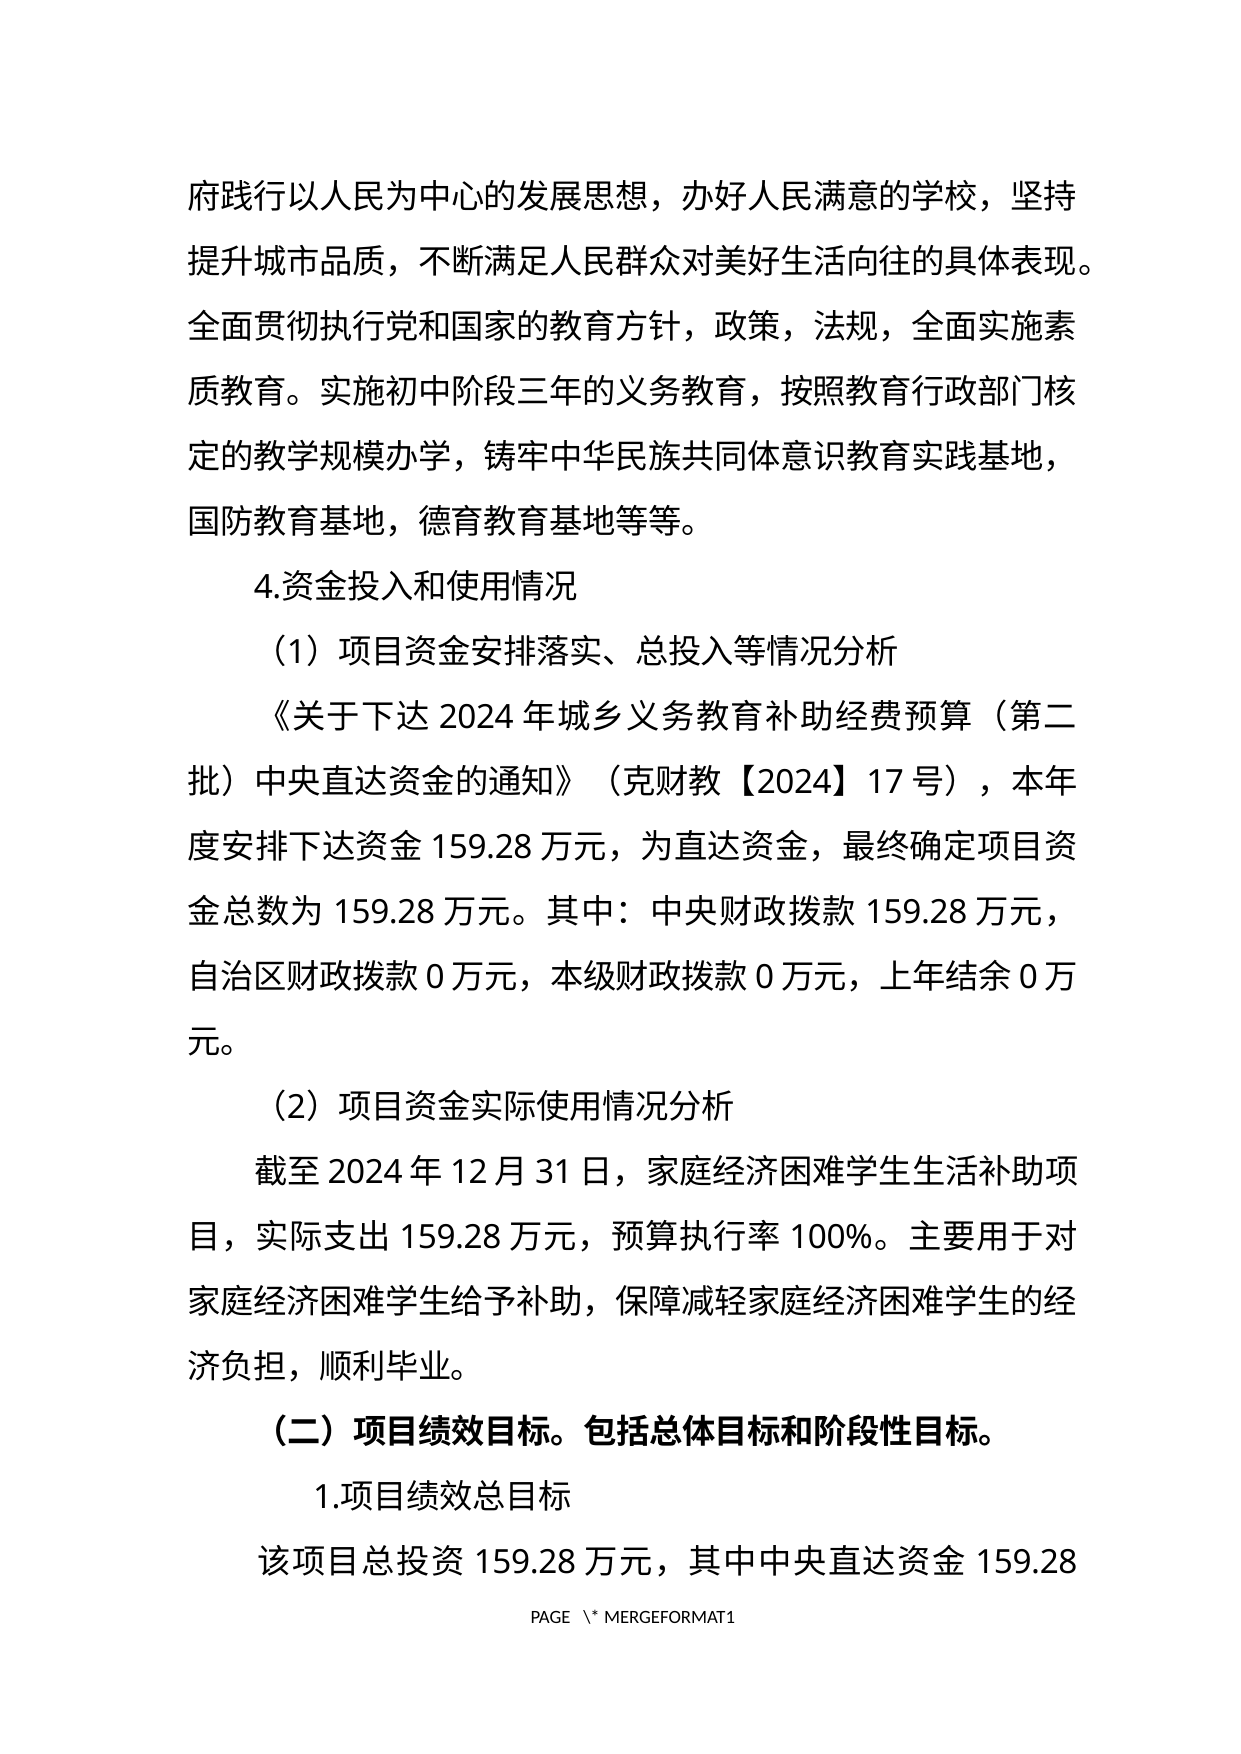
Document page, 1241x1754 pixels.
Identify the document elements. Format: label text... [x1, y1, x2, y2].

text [187, 162, 1078, 1397]
text （二）项目绩效目标。包括总体目标和阶段性目标。 [187, 1397, 1078, 1462]
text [187, 1462, 1078, 1592]
